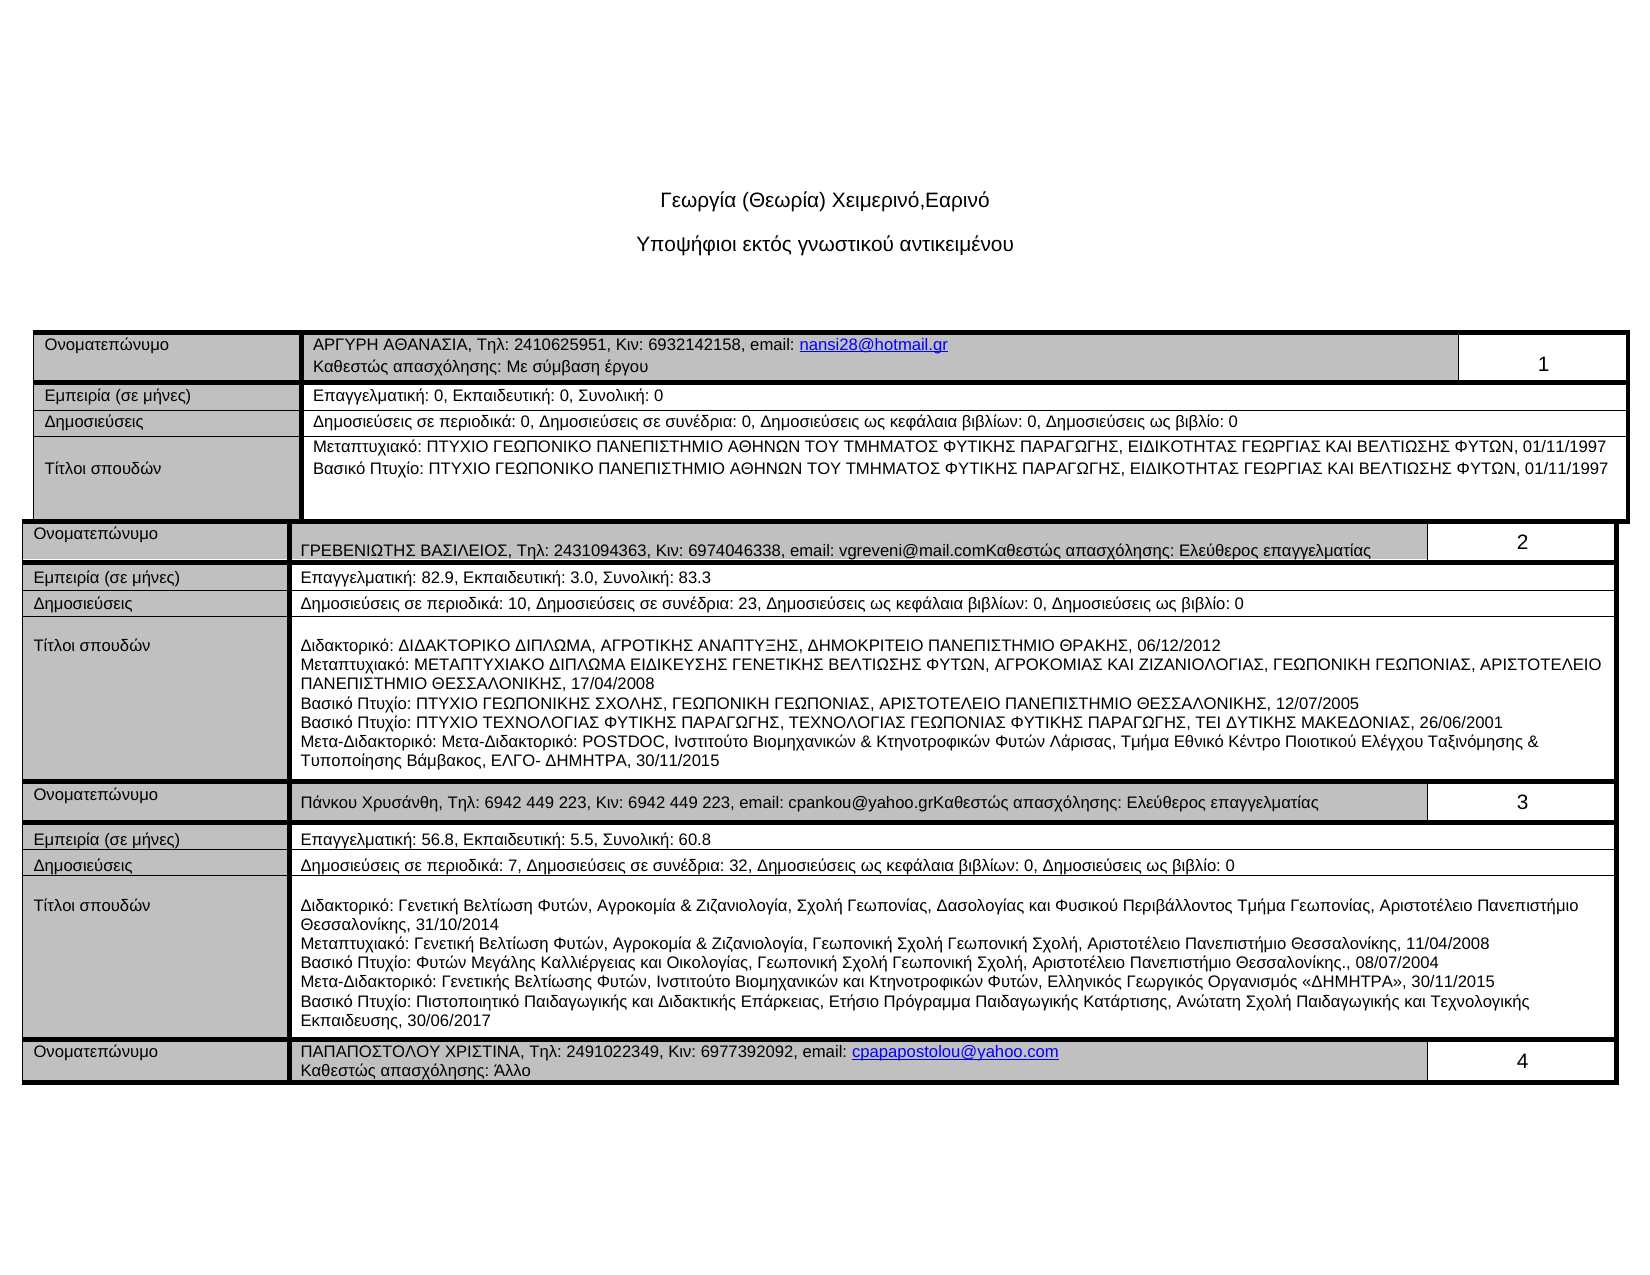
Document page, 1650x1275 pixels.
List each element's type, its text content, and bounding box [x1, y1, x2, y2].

table_cell Δημοσιεύσεις [23, 850, 287, 875]
table_cell Ονοματεπώνυμο [23, 524, 287, 559]
table_cell Δημοσιεύσεις σε περιοδικά: 0, Δημοσιεύσεις σε συνέδρια: 0, Δημοσιεύσεις ως κεφάλαια βιβλίων: 0, Δημοσιεύσεις ως βιβλίο: 0 [304, 411, 1626, 436]
table_cell Εμπειρία (σε μήνες) [34, 385, 299, 410]
table_cell Επαγγελματική: 82.9, Εκπαιδευτική: 3.0, Συνολική: 83.3 [292, 565, 1614, 590]
table_cell Δημοσιεύσεις σε περιοδικά: 7, Δημοσιεύσεις σε συνέδρια: 32, Δημοσιεύσεις ως κεφάλαια βιβλίων: 0, Δημοσιεύσεις ως βιβλίο: 0 [292, 850, 1614, 875]
table_cell 3 [1428, 784, 1614, 820]
table_cell Μεταπτυχιακό: ΠΤΥΧΙΟ ΓΕΩΠΟΝΙΚΟ ΠΑΝΕΠΙΣΤΗΜΙΟ ΑΘΗΝΩΝ ΤΟΥ ΤΜΗΜΑΤΟΣ ΦΥΤΙΚΗΣ ΠΑΡΑΓΩΓΗΣ, ΕΙΔΙΚΟΤΗΤΑΣ ΓΕΩΡΓΙΑΣ ΚΑΙ ΒΕΛΤΙΩΣΗΣ ΦΥΤΩΝ, 01/11/1997 Βασικό Πτυχίο: ΠΤΥΧΙΟ ΓΕΩΠΟΝΙΚΟ ΠΑΝΕΠΙΣΤΗΜΙΟ ΑΘΗΝΩΝ ΤΟΥ ΤΜΗΜΑΤΟΣ ΦΥΤΙΚΗΣ ΠΑΡΑΓΩΓΗΣ, ΕΙΔΙΚΟΤΗΤΑΣ ΓΕΩΡΓΙΑΣ ΚΑΙ ΒΕΛΤΙΩΣΗΣ ΦΥΤΩΝ, 01/11/1997 [304, 437, 1626, 519]
table_cell Διδακτορικό: Γενετική Βελτίωση Φυτών, Αγροκομία & Ζιζανιολογία, Σχολή Γεωπονίας, Δασολογίας και Φυσικού Περιβάλλοντος Τμήμα Γεωπονίας, Αριστοτέλειο Πανεπιστήμιο Θεσσαλονίκης, 31/10/2014 Μεταπτυχιακό: Γενετική Βελτίωση Φυτών, Αγροκομία & Ζιζανιολογία, Γεωπονική Σχολή Γεωπονική Σχολή, Αριστοτέλειο Πανεπιστήμιο Θεσσαλονίκης, 11/04/2008 Βασικό Πτυχίο: Φυτών Μεγάλης Καλλιέργειας και Οικολογίας, Γεωπονική Σχολή Γεωπονική Σχολή, Αριστοτέλειο Πανεπιστήμιο Θεσσαλονίκης., 08/07/2004 Μετα-Διδακτορικό: Γενετικής Βελτίωσης Φυτών, Ινστιτούτο Βιομηχανικών και Κτηνοτροφικών Φυτών, Ελληνικός Γεωργικός Οργανισμός «ΔΗΜΗΤΡΑ», 30/11/2015 Βασικό Πτυχίο: Πιστοποιητικό Παιδαγωγικής και Διδακτικής Επάρκειας, Ετήσιο Πρόγραμμα Παιδαγωγικής Κατάρτισης, Ανώτατη Σχολή Παιδαγωγικής και Τεχνολογικής Εκπαιδευσης, 30/06/2017 [292, 876, 1614, 1037]
table_cell Επαγγελματική: 56.8, Εκπαιδευτική: 5.5, Συνολική: 60.8 [292, 825, 1614, 849]
table_cell 2 [1428, 524, 1614, 559]
table_header Ονοματεπώνυμο [34, 335, 299, 380]
table_cell Δημοσιεύσεις [34, 411, 299, 436]
table_cell ΠΑΠΑΠΟΣΤΟΛΟΥ ΧΡΙΣΤΙΝΑ, Τηλ: 2491022349, Κιν: 6977392092, email: cpapapostolou@yahoo.com Καθεστώς απασχόλησης: Άλλο [292, 1042, 1427, 1080]
table_cell Τίτλοι σπουδών [23, 876, 287, 1037]
table_cell Τίτλοι σπουδών [23, 617, 287, 779]
table_cell Ονοματεπώνυμο [23, 1042, 287, 1080]
table_cell Επαγγελματική: 0, Εκπαιδευτική: 0, Συνολική: 0 [304, 385, 1626, 410]
table_cell 4 [1428, 1042, 1614, 1080]
text Γεωργία (Θεωρία) Χειμερινό,Εαρινό [150, 187, 1500, 211]
text Υποψήφιοι εκτός γνωστικού αντικειμένου [150, 232, 1500, 256]
table_cell Δημοσιεύσεις σε περιοδικά: 10, Δημοσιεύσεις σε συνέδρια: 23, Δημοσιεύσεις ως κεφάλαια βιβλίων: 0, Δημοσιεύσεις ως βιβλίο: 0 [292, 591, 1614, 616]
table_header ΑΡΓΥΡΗ ΑΘΑΝΑΣΙΑ, Τηλ: 2410625951, Κιν: 6932142158, email: nansi28@hotmail.gr Καθεστώς απασχόλησης: Με σύμβαση έργου [304, 335, 1458, 380]
table_cell Πάνκου Χρυσάνθη, Τηλ: 6942 449 223, Κιν: 6942 449 223, email: cpankou@yahoo.grΚαθεστώς απασχόλησης: Ελεύθερος επαγγελματίας [292, 784, 1427, 820]
table_cell Διδακτορικό: ΔΙΔΑΚΤΟΡΙΚΟ ΔΙΠΛΩΜΑ, ΑΓΡΟΤΙΚΗΣ ΑΝΑΠΤΥΞΗΣ, ΔΗΜΟΚΡΙΤΕΙΟ ΠΑΝΕΠΙΣΤΗΜΙΟ ΘΡΑΚΗΣ, 06/12/2012 Μεταπτυχιακό: ΜΕΤΑΠΤΥΧΙΑΚΟ ΔΙΠΛΩΜΑ ΕΙΔΙΚΕΥΣΗΣ ΓΕΝΕΤΙΚΗΣ ΒΕΛΤΙΩΣΗΣ ΦΥΤΩΝ, ΑΓΡΟΚΟΜΙΑΣ ΚΑΙ ΖΙΖΑΝΙΟΛΟΓΙΑΣ, ΓΕΩΠΟΝΙΚΗ ΓΕΩΠΟΝΙΑΣ, ΑΡΙΣΤΟΤΕΛΕΙΟ ΠΑΝΕΠΙΣΤΗΜΙΟ ΘΕΣΣΑΛΟΝΙΚΗΣ, 17/04/2008 Βασικό Πτυχίο: ΠΤΥΧΙΟ ΓΕΩΠΟΝΙΚΗΣ ΣΧΟΛΗΣ, ΓΕΩΠΟΝΙΚΗ ΓΕΩΠΟΝΙΑΣ, ΑΡΙΣΤΟΤΕΛΕΙΟ ΠΑΝΕΠΙΣΤΗΜΙΟ ΘΕΣΣΑΛΟΝΙΚΗΣ, 12/07/2005 Βασικό Πτυχίο: ΠΤΥΧΙΟ ΤΕΧΝΟΛΟΓΙΑΣ ΦΥΤΙΚΗΣ ΠΑΡΑΓΩΓΗΣ, ΤΕΧΝΟΛΟΓΙΑΣ ΓΕΩΠΟΝΙΑΣ ΦΥΤΙΚΗΣ ΠΑΡΑΓΩΓΗΣ, ΤΕΙ ΔΥΤΙΚΗΣ ΜΑΚΕΔΟΝΙΑΣ, 26/06/2001 Μετα-Διδακτορικό: Μετα-Διδακτορικό: POSTDOC, Ινστιτούτο Βιομηχανικών & Κτηνοτροφικών Φυτών Λάρισας, Τμήμα Εθνικό Κέντρο Ποιοτικού Ελέγχου Ταξινόμησης & Τυποποίησης Βάμβακος, ΕΛΓΟ- ΔΗΜΗΤΡΑ, 30/11/2015 [292, 617, 1614, 779]
table_header 1 [1459, 335, 1626, 380]
table_cell Τίτλοι σπουδών [34, 437, 299, 519]
table_cell Εμπειρία (σε μήνες) [23, 565, 287, 590]
table_cell ΓΡΕΒΕΝΙΩΤΗΣ ΒΑΣΙΛΕΙΟΣ, Τηλ: 2431094363, Κιν: 6974046338, email: vgreveni@mail.comΚαθεστώς απασχόλησης: Ελεύθερος επαγγελματίας [292, 524, 1427, 559]
table_cell Ονοματεπώνυμο [23, 784, 287, 820]
table_cell Δημοσιεύσεις [23, 591, 287, 616]
table_cell Εμπειρία (σε μήνες) [23, 825, 287, 849]
